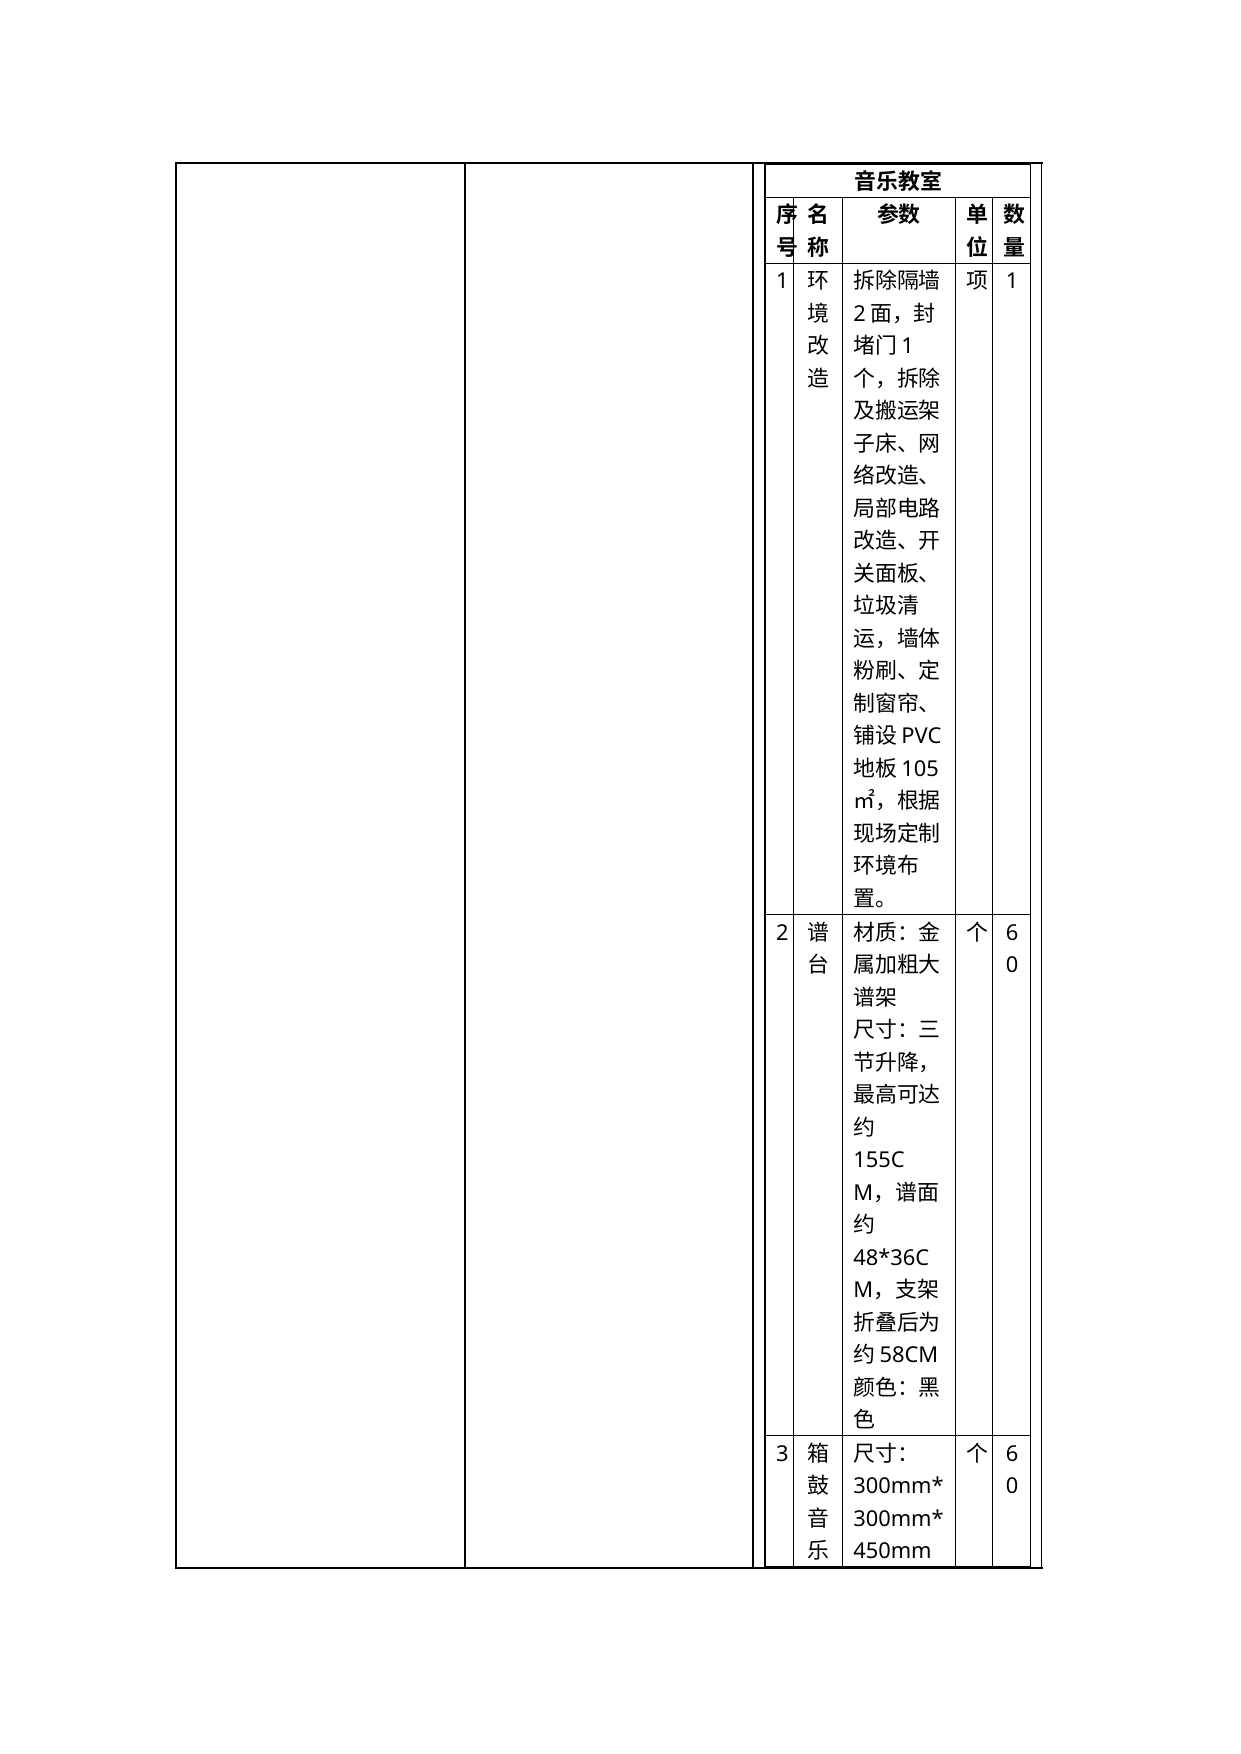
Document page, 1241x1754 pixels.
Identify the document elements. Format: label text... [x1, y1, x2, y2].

table_cell 教学设备采购及教室改造 本项目为交钥匙工程，包含系统集成及网络连接。 供应商根据本项目制定实施方案、质量保证方案、售后服务、技术培训措施等方案。 [843, 1436, 955, 1566]
table_cell 教学设备采购及教室改造 本项目为交钥匙工程，包含系统集成及网络连接。 供应商根据本项目制定实施方案、质量保证方案、售后服务、技术培训措施等方案。 [993, 915, 1030, 1435]
table_cell 教学设备采购及教室改造 本项目为交钥匙工程，包含系统集成及网络连接。 供应商根据本项目制定实施方案、质量保证方案、售后服务、技术培训措施等方案。 [766, 264, 793, 914]
table_cell [466, 164, 752, 1567]
table_cell 教学设备采购及教室改造 本项目为交钥匙工程，包含系统集成及网络连接。 供应商根据本项目制定实施方案、质量保证方案、售后服务、技术培训措施等方案。 [766, 915, 793, 1435]
table_cell 教学设备采购及教室改造 本项目为交钥匙工程，包含系统集成及网络连接。 供应商根据本项目制定实施方案、质量保证方案、售后服务、技术培训措施等方案。 [794, 264, 842, 914]
table_cell 教学设备采购及教室改造 本项目为交钥匙工程，包含系统集成及网络连接。 供应商根据本项目制定实施方案、质量保证方案、售后服务、技术培训措施等方案。 [993, 264, 1030, 914]
table_cell 教学设备采购及教室改造 本项目为交钥匙工程，包含系统集成及网络连接。 供应商根据本项目制定实施方案、质量保证方案、售后服务、技术培训措施等方案。 [794, 915, 842, 1435]
table_cell 教学设备采购及教室改造 本项目为交钥匙工程，包含系统集成及网络连接。 供应商根据本项目制定实施方案、质量保证方案、售后服务、技术培训措施等方案。 [843, 915, 955, 1435]
table_cell 1 [177, 164, 464, 1567]
table_cell 教学设备采购及教室改造 本项目为交钥匙工程，包含系统集成及网络连接。 供应商根据本项目制定实施方案、质量保证方案、售后服务、技术培训措施等方案。 [956, 915, 992, 1435]
table_cell 教学设备采购及教室改造 本项目为交钥匙工程，包含系统集成及网络连接。 供应商根据本项目制定实施方案、质量保证方案、售后服务、技术培训措施等方案。 [843, 264, 955, 914]
table_cell 教学设备采购及教室改造 本项目为交钥匙工程，包含系统集成及网络连接。 供应商根据本项目制定实施方案、质量保证方案、售后服务、技术培训措施等方案。 [956, 264, 992, 914]
